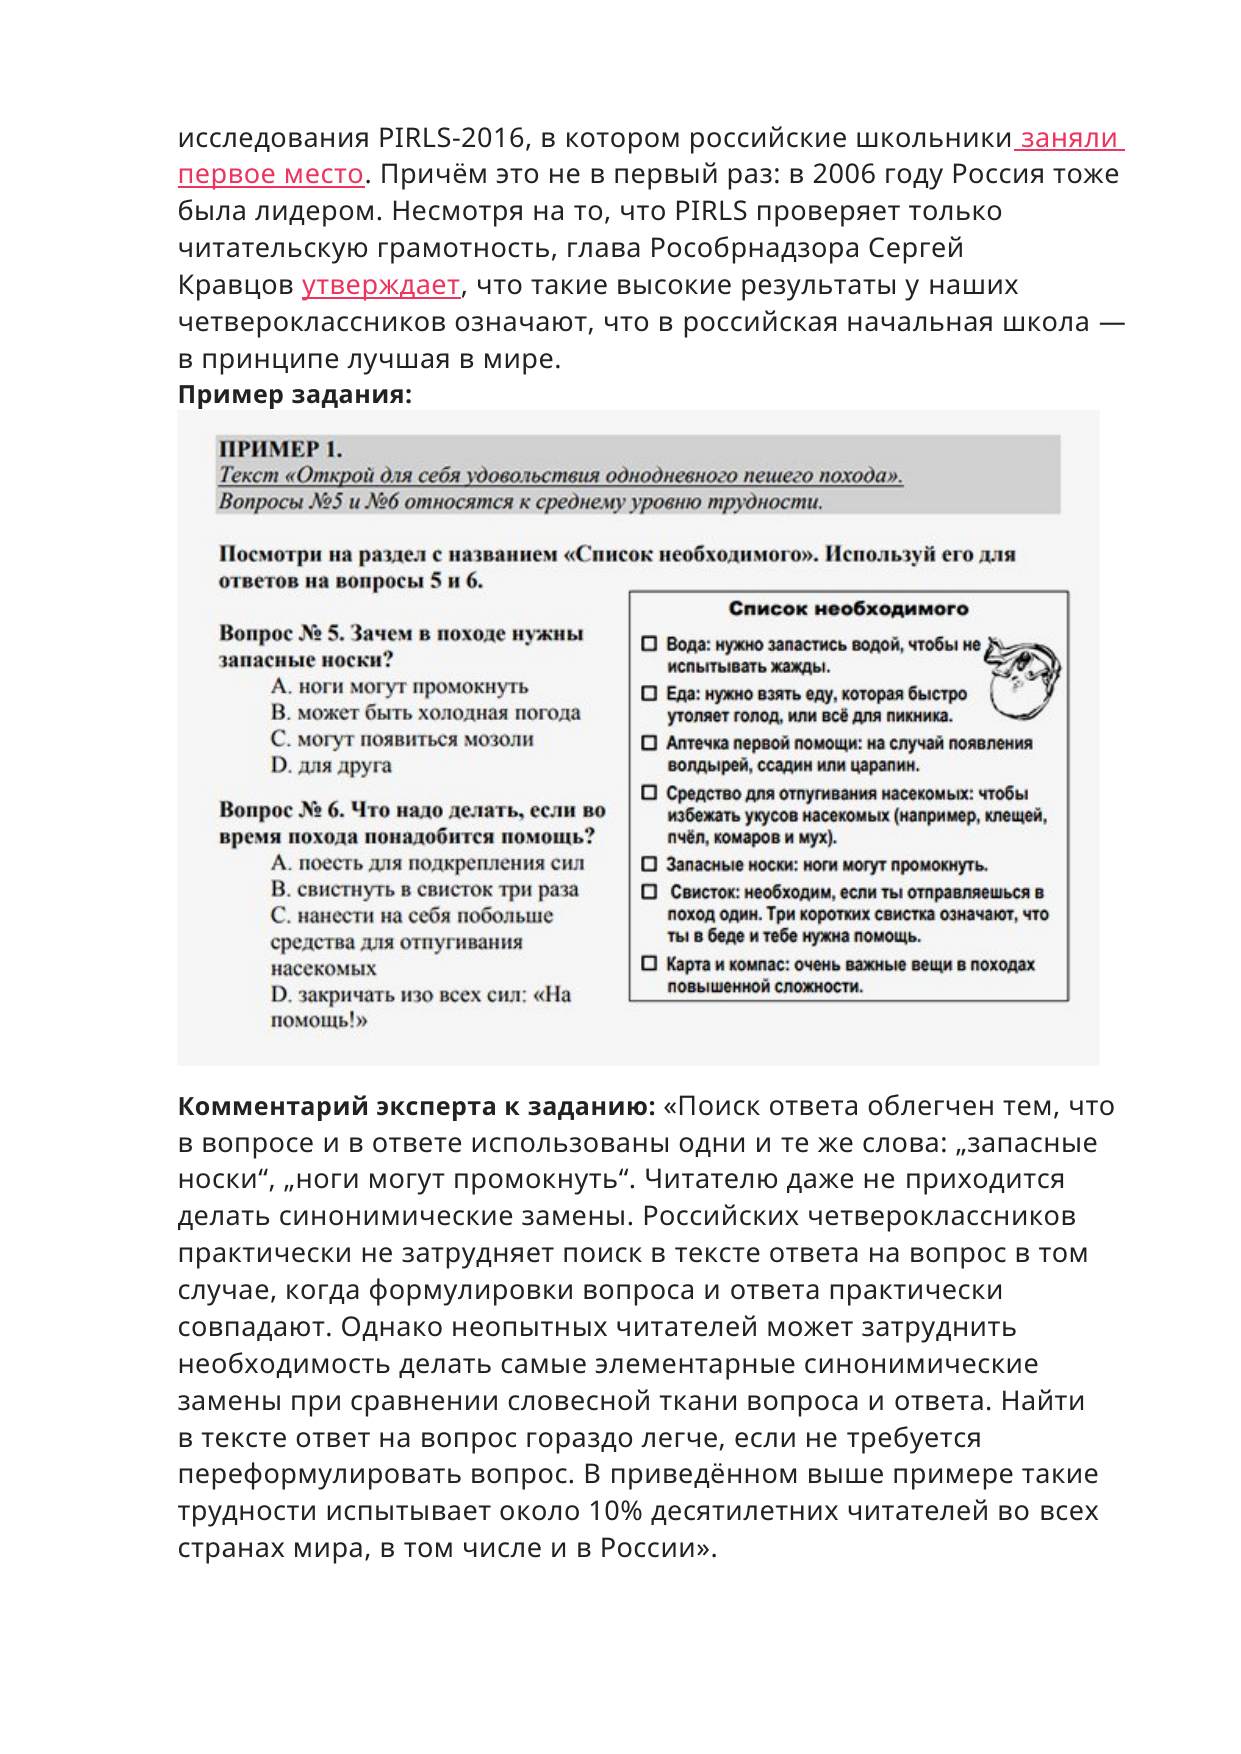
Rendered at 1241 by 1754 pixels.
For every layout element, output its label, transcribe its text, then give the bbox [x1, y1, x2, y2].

picture [177, 410, 1100, 1066]
text Комментарий эксперта к заданию: «Поиск ответа облегчен тем, что в вопросе и в ответе использованы одни и те же слова: „запасные носки“, „ноги могут промокнуть“. Читателю даже не приходится делать синонимические замены. Российских четвероклассников практически не затрудняет поиск в тексте ответа на вопрос в том случае, когда формулировки вопроса и ответа практически совпадают. Однако неопытных читателей может затруднить необходимость делать самые элементарные синонимические замены при сравнении словесной ткани вопроса и ответа. Найти в тексте ответ на вопрос гораздо легче, если не требуется переформулировать вопрос. В приведённом выше примере такие трудности испытывает около 10% десятилетних читателей во всех странах мира, в том числе и в России». [177, 1086, 1152, 1566]
text Пример задания: [177, 376, 1152, 410]
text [177, 118, 1152, 376]
